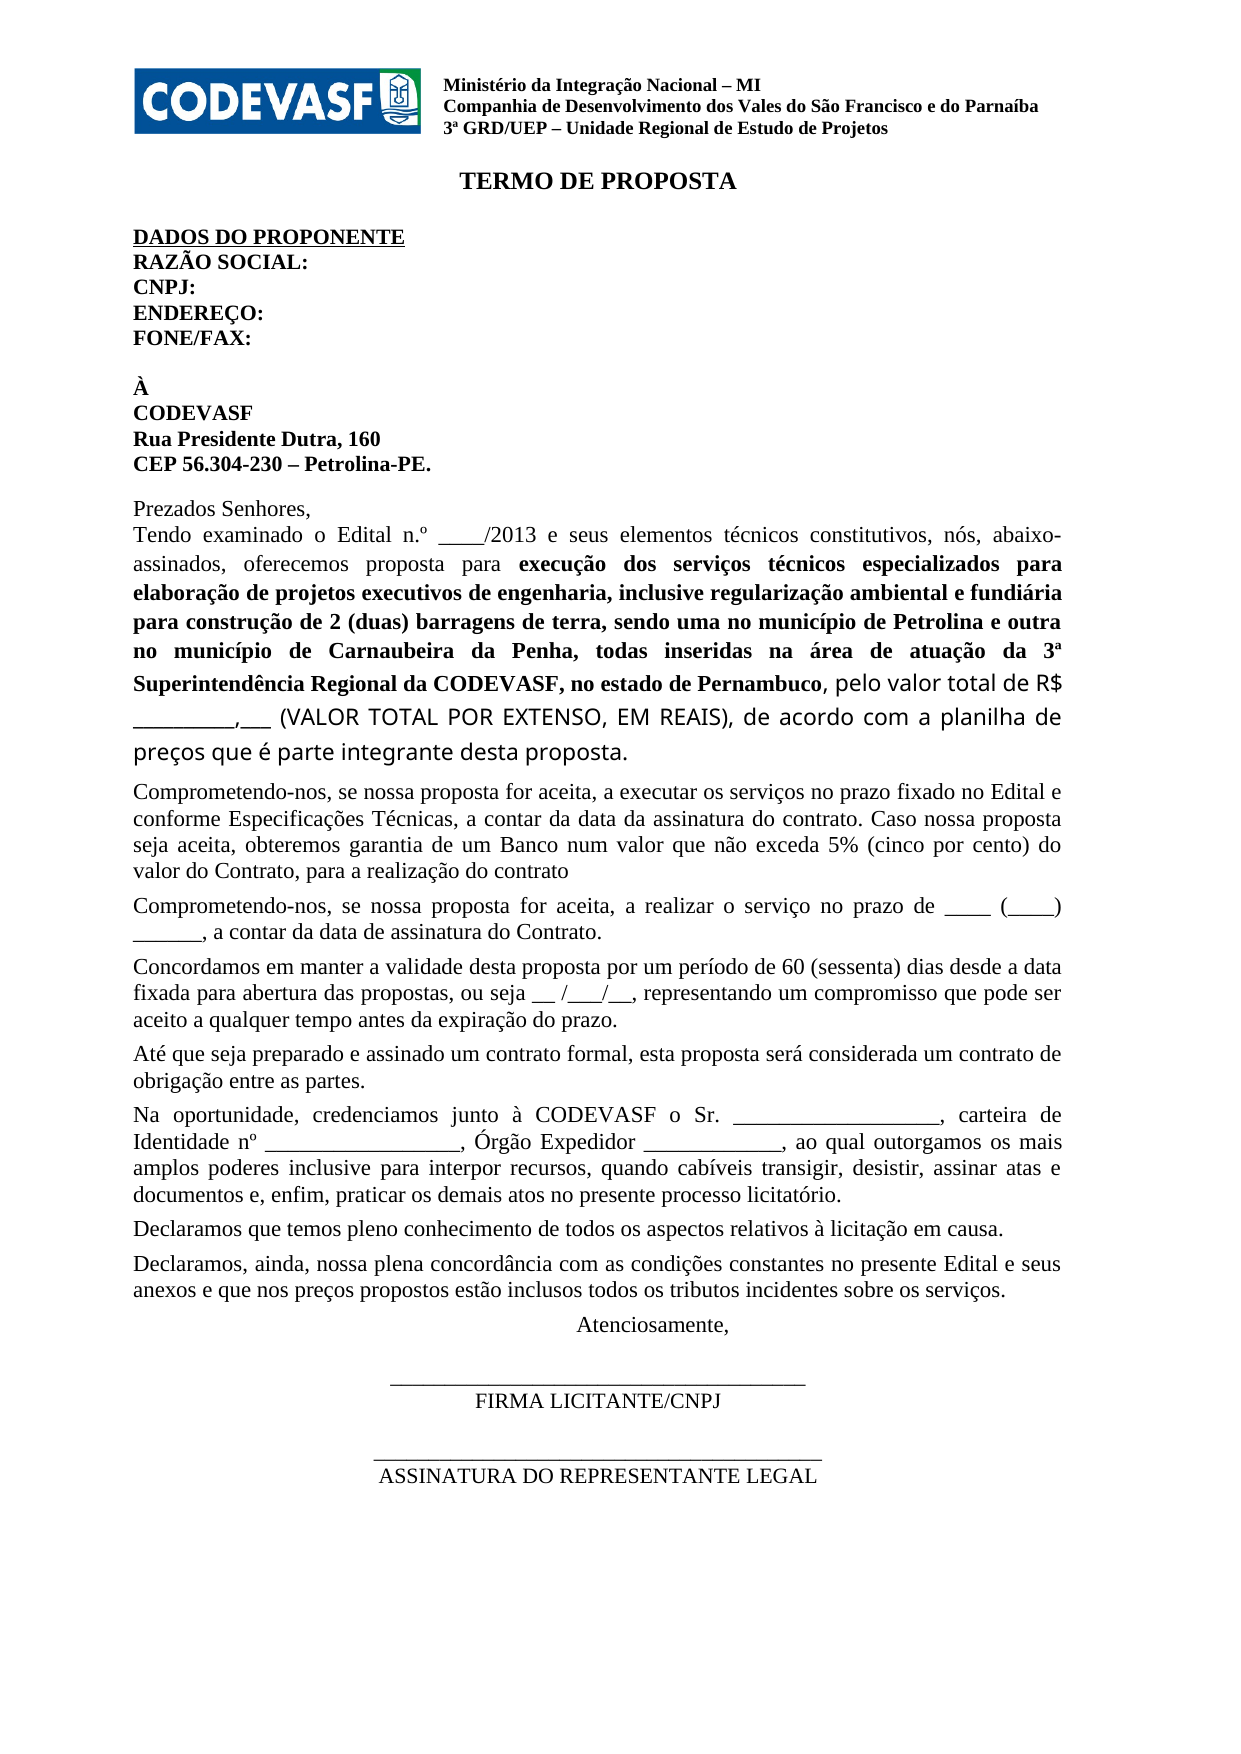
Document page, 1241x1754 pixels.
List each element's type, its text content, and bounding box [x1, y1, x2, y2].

text TERMO DE PROPOSTA [133, 166, 1063, 195]
text Comprometendo-nos, se nossa proposta for aceita, a executar os serviços no prazo fixado no Edital e conforme Especificações Técnicas, a contar da data da assinatura do contrato. Caso nossa proposta seja aceita, obteremos garantia de um Banco num valor que não exceda 5% (cinco por cento) do valor do Contrato, para a realização do contrato [133, 778, 1063, 884]
text CODEVASF [133, 400, 1063, 426]
text FIRMA LICITANTE/CNPJ [133, 1388, 1063, 1413]
text CEP 56.304-230 – Petrolina-PE. [133, 451, 1063, 476]
text Prezados Senhores, [133, 495, 1063, 522]
picture [134, 68, 421, 134]
text Rua Presidente Dutra, 160 [133, 426, 1063, 451]
text Atenciosamente, [133, 1311, 1063, 1337]
text Concordamos em manter a validade desta proposta por um período de 60 (sessenta) dias desde a data fixada para abertura das propostas, ou seja __ /___/__, representando um compromisso que pode ser aceito a qualquer tempo antes da expiração do prazo. [133, 953, 1063, 1032]
text À [133, 375, 1063, 400]
text ENDEREÇO: [133, 299, 1063, 325]
text CNPJ: [133, 274, 1063, 299]
text RAZÃO SOCIAL: [133, 249, 1063, 274]
text ASSINATURA DO REPRESENTANTE LEGAL [133, 1463, 1063, 1489]
text Comprometendo-nos, se nossa proposta for aceita, a realizar o serviço no prazo de ____ (____) ______, a contar da data de assinatura do Contrato. [133, 892, 1063, 945]
text Tendo examinado o Edital n.º ____/2013 e seus elementos técnicos constitutivos, nós, abaixo-assinados, oferecemos proposta para execução dos serviços técnicos especializados para elaboração de projetos executivos de engenharia, inclusive regularização ambiental e fundiária para construção de 2 (duas) barragens de terra, sendo uma no município de Petrolina e outra no município de Carnaubeira da Penha, todas inseridas na área de atuação da 3ª Superintendência Regional da CODEVASF, no estado de Pernambuco, pelo valor total de R$ __________,___ (VALOR TOTAL POR EXTENSO, EM REAIS), de acordo com a planilha de preços que é parte integrante desta proposta. [133, 522, 1063, 767]
text ______________________________________ [133, 1363, 1063, 1388]
text _________________________________________ [133, 1438, 1063, 1463]
text Até que seja preparado e assinado um contrato formal, esta proposta será considerada um contrato de obrigação entre as partes. [133, 1041, 1063, 1093]
text Declaramos que temos pleno conhecimento de todos os aspectos relativos à licitação em causa. [133, 1215, 1063, 1242]
text DADOS DO PROPONENTE [133, 224, 1063, 249]
text Declaramos, ainda, nossa plena concordância com as condições constantes no presente Edital e seus anexos e que nos preços propostos estão inclusos todos os tributos incidentes sobre os serviços. [133, 1250, 1063, 1303]
text FONE/FAX: [133, 325, 1063, 350]
text Na oportunidade, credenciamos junto à CODEVASF o Sr. __________________, carteira de Identidade nº _________________, Órgão Expedidor ____________, ao qual outorgamos os mais amplos poderes inclusive para interpor recursos, quando cabíveis transigir, desistir, assinar atas e documentos e, enfim, praticar os demais atos no presente processo licitatório. [133, 1102, 1063, 1207]
